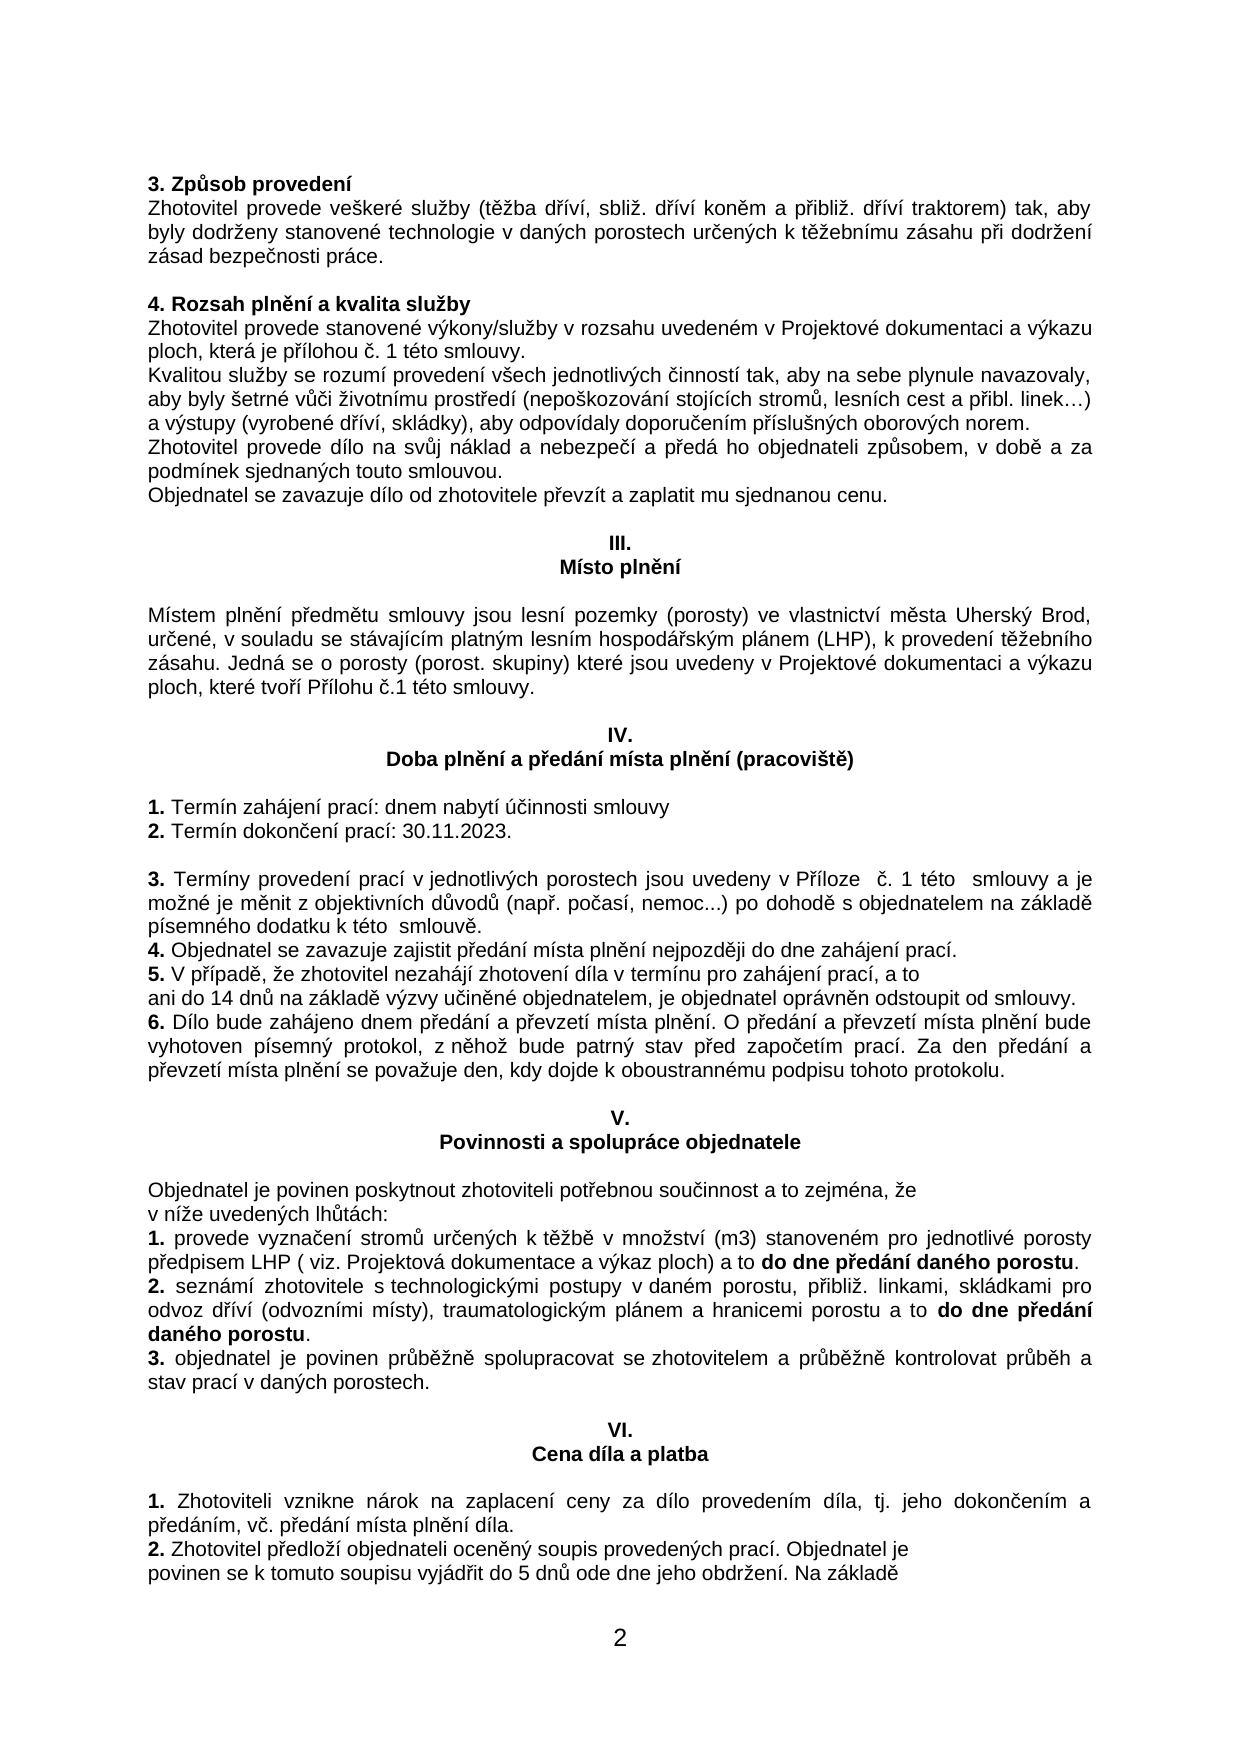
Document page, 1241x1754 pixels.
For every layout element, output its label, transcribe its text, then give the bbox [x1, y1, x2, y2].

text 2. Zhotovitel předloží objednateli oceněný soupis provedených prací. Objednatel je [148, 1537, 1092, 1561]
text ani do 14 dnů na základě výzvy učiněné objednatelem, je objednatel oprávněn odstoupit od smlouvy. [148, 986, 1092, 1010]
text Zhotovitel provede veškeré služby (těžba dříví, sbliž. dříví koněm a přibliž. dříví traktorem) tak, aby byly dodrženy stanovené technologie v daných porostech určených k těžebnímu zásahu při dodržení zásad bezpečnosti práce. [148, 196, 1092, 267]
text 3. Termíny provedení prací v jednotlivých porostech jsou uvedeny v Příloze č. 1 této smlouvy a je možné je měnit z objektivních důvodů (např. počasí, nemoc...) po dohodě s objednatelem na základě písemného dodatku k této smlouvě. [148, 866, 1092, 938]
text Zhotovitel provede dílo na svůj náklad a nebezpečí a předá ho objednateli způsobem, v době a za podmínek sjednaných touto smlouvou. [148, 435, 1092, 483]
text povinen se k tomuto soupisu vyjádřit do 5 dnů ode dne jeho obdržení. Na základě [148, 1561, 1092, 1585]
text Doba plnění a předání místa plnění (pracoviště) [148, 747, 1092, 771]
text 4. Objednatel se zavazuje zajistit předání místa plnění nejpozději do dne zahájení prací. [148, 938, 1092, 962]
text 3. Způsob provedení [148, 172, 1092, 196]
text 1. provede vyznačení stromů určených k těžbě v množství (m3) stanoveném pro jednotlivé porosty předpisem LHP ( viz. Projektová dokumentace a výkaz ploch) a to do dne předání daného porostu. [148, 1226, 1092, 1274]
text 1. Termín zahájení prací: dnem nabytí účinnosti smlouvy [148, 794, 1092, 818]
text Cena díla a platba [148, 1441, 1092, 1465]
text 2. Termín dokončení prací: 30.11.2023. [148, 818, 1092, 842]
text VI. [148, 1417, 1092, 1441]
text 6. Dílo bude zahájeno dnem předání a převzetí místa plnění. O předání a převzetí místa plnění bude vyhotoven písemný protokol, z něhož bude patrný stav před započetím prací. Za den předání a převzetí místa plnění se považuje den, kdy dojde k oboustrannému podpisu tohoto protokolu. [148, 1010, 1092, 1082]
text Objednatel je povinen poskytnout zhotoviteli potřebnou součinnost a to zejména, že [148, 1178, 1092, 1202]
text Objednatel se zavazuje dílo od zhotovitele převzít a zaplatit mu sjednanou cenu. [148, 483, 1092, 507]
text 1. Zhotoviteli vznikne nárok na zaplacení ceny za dílo provedením díla, tj. jeho dokončením a předáním, vč. předání místa plnění díla. [148, 1489, 1092, 1537]
text Místo plnění [148, 555, 1092, 579]
text 4. Rozsah plnění a kvalita služby [148, 291, 1092, 315]
text v níže uvedených lhůtách: [148, 1202, 1092, 1226]
text Zhotovitel provede stanovené výkony/služby v rozsahu uvedeném v Projektové dokumentaci a výkazu ploch, která je přílohou č. 1 této smlouvy. [148, 315, 1092, 363]
text 3. objednatel je povinen průběžně spolupracovat se zhotovitelem a průběžně kontrolovat průběh a stav prací v daných porostech. [148, 1346, 1092, 1393]
text Povinnosti a spolupráce objednatele [148, 1130, 1092, 1154]
text Místem plnění předmětu smlouvy jsou lesní pozemky (porosty) ve vlastnictví města Uherský Brod, určené, v souladu se stávajícím platným lesním hospodářským plánem (LHP), k provedení těžebního zásahu. Jedná se o porosty (porost. skupiny) které jsou uvedeny v Projektové dokumentaci a výkazu ploch, které tvoří Přílohu č.1 této smlouvy. [148, 603, 1092, 699]
text V. [148, 1106, 1092, 1130]
text III. [148, 531, 1092, 555]
text 5. V případě, že zhotovitel nezahájí zhotovení díla v termínu pro zahájení prací, a to [148, 962, 1092, 986]
text 2. seznámí zhotovitele s technologickými postupy v daném porostu, přibliž. linkami, skládkami pro odvoz dříví (odvozními místy), traumatologickým plánem a hranicemi porostu a to do dne předání daného porostu. [148, 1274, 1092, 1346]
text Kvalitou služby se rozumí provedení všech jednotlivých činností tak, aby na sebe plynule navazovaly, aby byly šetrné vůči životnímu prostředí (nepoškozování stojících stromů, lesních cest a přibl. linek…) a výstupy (vyrobené dříví, skládky), aby odpovídaly doporučením příslušných oborových norem. [148, 363, 1092, 435]
text IV. [148, 723, 1092, 747]
